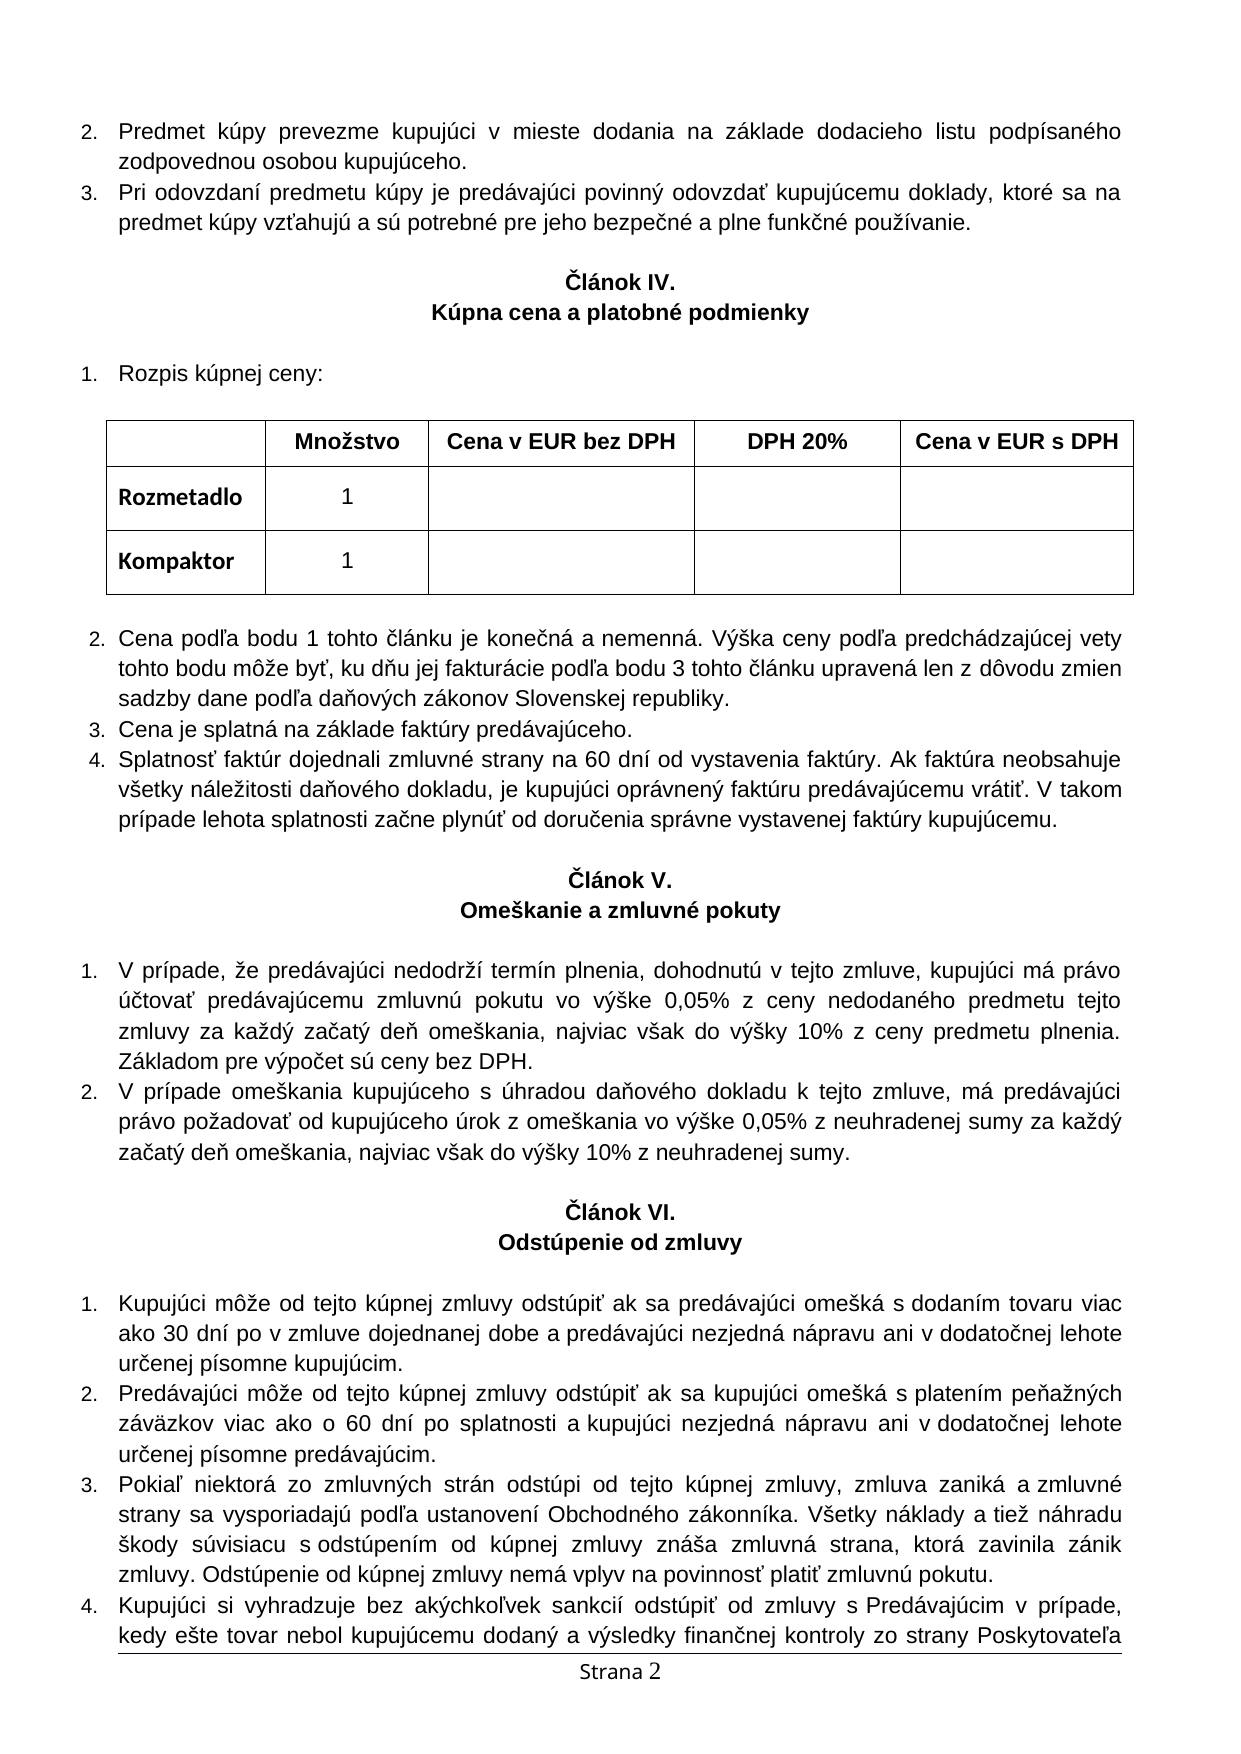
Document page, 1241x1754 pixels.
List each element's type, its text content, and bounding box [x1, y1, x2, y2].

list Kupujúci môže od tejto kúpnej zmluvy odstúpiť ak sa predávajúci omešká s dodaním tovaru viac ako 30 dní po v zmluve dojednanej dobe a predávajúci nezjedná nápravu ani v dodatočnej lehote určenej písomne kupujúcim. [81, 1289, 1122, 1376]
table_cell [429, 531, 694, 594]
list Predmet kúpy prevezme kupujúci v mieste dodania na základe dodacieho listu podpísaného zodpovednou osobou kupujúceho. [81, 118, 1122, 175]
text Odstúpenie od zmluvy [118, 1229, 1122, 1256]
text Omeškanie a zmluvné pokuty [118, 897, 1122, 923]
list Rozpis kúpnej ceny: [81, 360, 1122, 386]
table_header Množstvo [266, 421, 428, 466]
text Kúpna cena a platobné podmienky [118, 299, 1122, 326]
list V prípade, že predávajúci nedodrží termín plnenia, dohodnutú v tejto zmluve, kupujúci má právo účtovať predávajúcemu zmluvnú pokutu vo výške 0,05% z ceny nedodaného predmetu tejto zmluvy za každý začatý deň omeškania, najviac však do výšky 10% z ceny predmetu plnenia. Základom pre výpočet sú ceny bez DPH. [81, 957, 1122, 1074]
list Predávajúci môže od tejto kúpnej zmluvy odstúpiť ak sa kupujúci omešká s platením peňažných záväzkov viac ako o 60 dní po splatnosti a kupujúci nezjedná nápravu ani v dodatočnej lehote určenej písomne predávajúcim. [81, 1380, 1122, 1467]
table_cell [429, 467, 694, 530]
list V prípade omeškania kupujúceho s úhradou daňového dokladu k tejto zmluve, má predávajúci právo požadovať od kupujúceho úrok z omeškania vo výške 0,05% z neuhradenej sumy za každý začatý deň omeškania, najviac však do výšky 10% z neuhradenej sumy. [81, 1078, 1122, 1165]
list Splatnosť faktúr dojednali zmluvné strany na 60 dní od vystavenia faktúry. Ak faktúra neobsahuje všetky náležitosti daňového dokladu, je kupujúci oprávnený faktúru predávajúcemu vrátiť. V takom prípade lehota splatnosti začne plynúť od doručenia správne vystavenej faktúry kupujúcemu. [88, 746, 1122, 833]
table_cell 1 [266, 531, 428, 594]
list Cena podľa bodu 1 tohto článku je konečná a nemenná. Výška ceny podľa predchádzajúcej vety tohto bodu môže byť, ku dňu jej fakturácie podľa bodu 3 tohto článku upravená len z dôvodu zmien sadzby dane podľa daňových zákonov Slovenskej republiky. [88, 625, 1122, 712]
text Článok V. [118, 867, 1122, 893]
list Pokiaľ niektorá zo zmluvných strán odstúpi od tejto kúpnej zmluvy, zmluva zaniká a zmluvné strany sa vysporiadajú podľa ustanovení Obchodného zákonníka. Všetky náklady a tiež náhradu škody súvisiacu s odstúpením od kúpnej zmluvy znáša zmluvná strana, ktorá zavinila zánik zmluvy. Odstúpenie od kúpnej zmluvy nemá vplyv na povinnosť platiť zmluvnú pokutu. [81, 1471, 1122, 1588]
table_header Cena v EUR bez DPH [429, 421, 694, 466]
table_cell Rozmetadlo [107, 467, 265, 530]
table_cell 1 [266, 467, 428, 530]
table_cell [695, 531, 900, 594]
table_cell [695, 467, 900, 530]
list Cena je splatná na základe faktúry predávajúceho. [88, 716, 1122, 742]
table_header DPH 20% [695, 421, 900, 466]
text Článok VI. [118, 1199, 1122, 1225]
list Pri odovzdaní predmetu kúpy je predávajúci povinný odovzdať kupujúcemu doklady, ktoré sa na predmet kúpy vzťahujú a sú potrebné pre jeho bezpečné a plne funkčné používanie. [81, 178, 1122, 235]
text Článok IV. [118, 269, 1122, 296]
table_header Cena v EUR s DPH [901, 421, 1133, 466]
table_cell Kompaktor [107, 531, 265, 594]
table_header [107, 421, 265, 466]
table_cell [901, 467, 1133, 530]
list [81, 1592, 1122, 1648]
table_cell [901, 531, 1133, 594]
